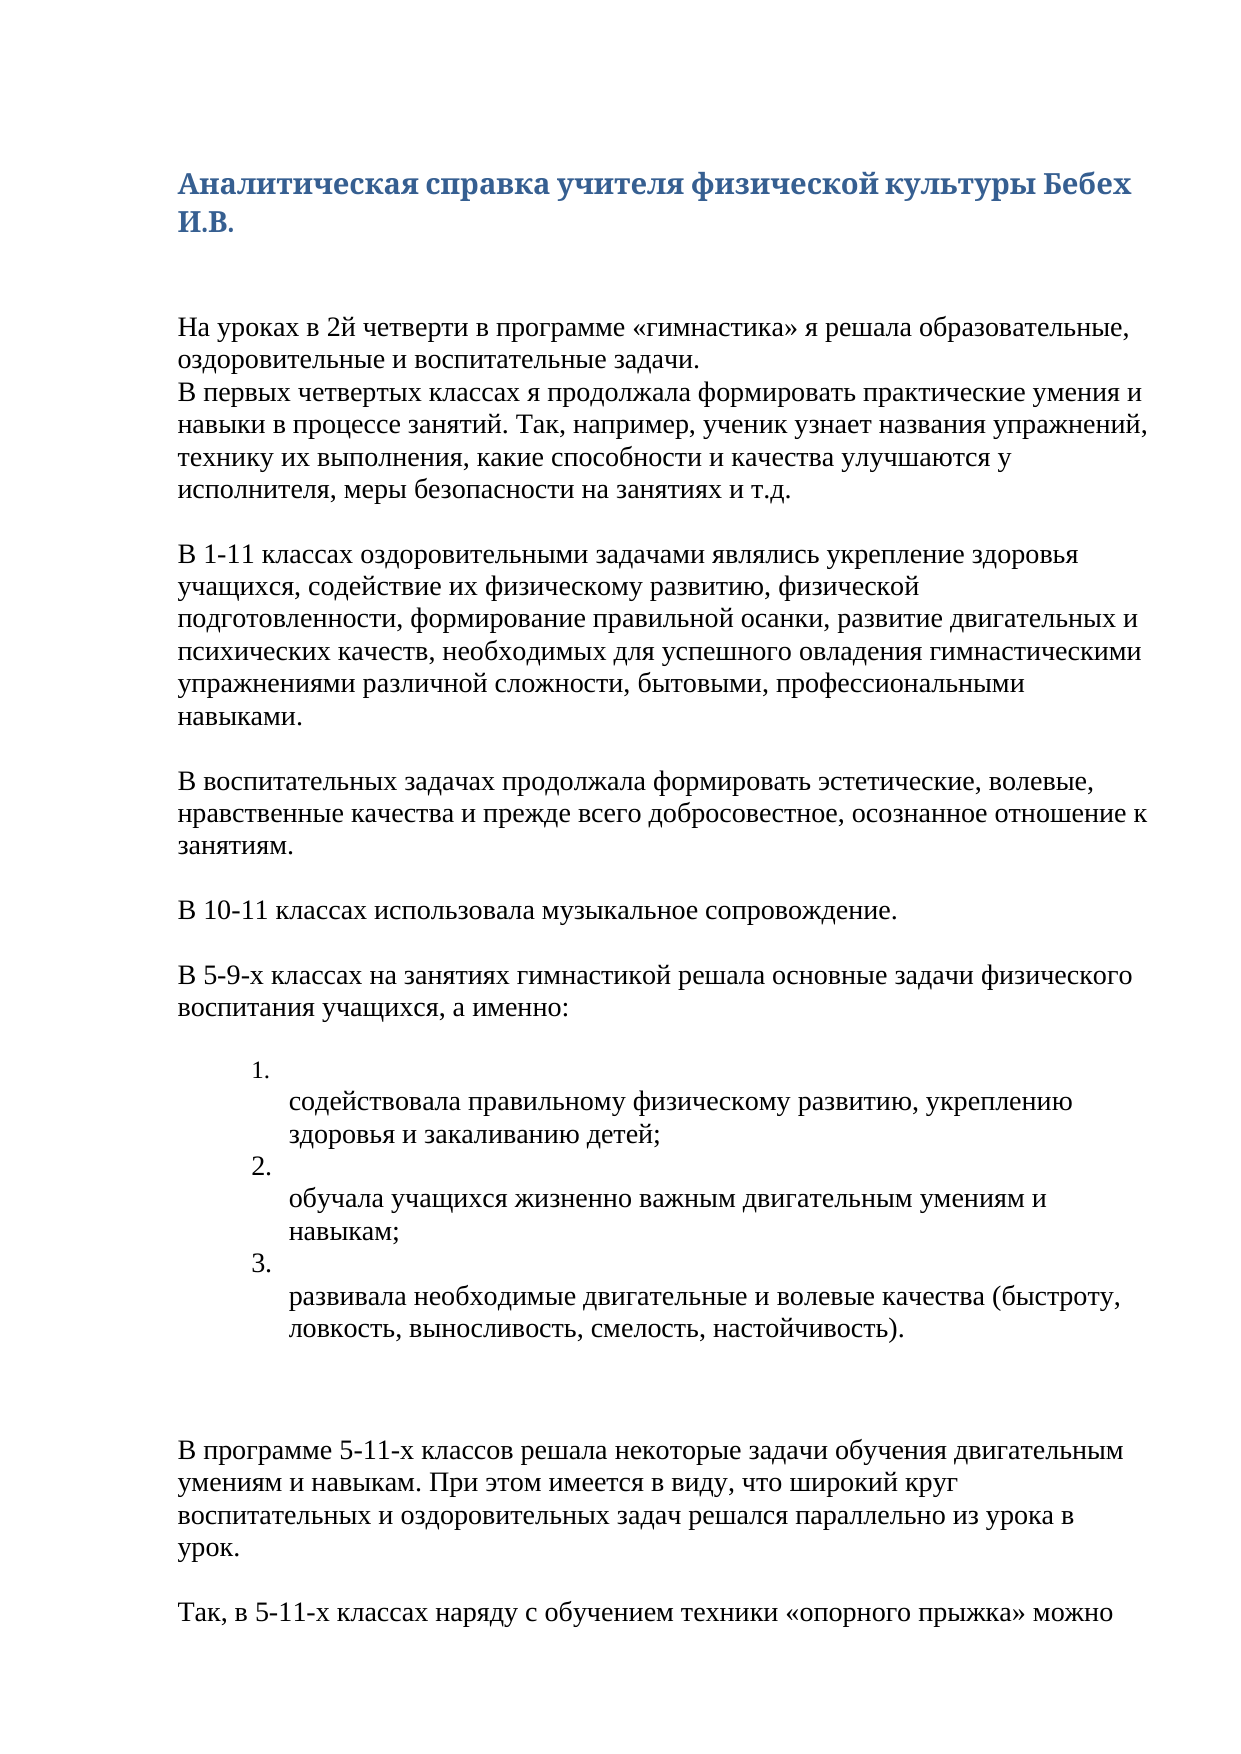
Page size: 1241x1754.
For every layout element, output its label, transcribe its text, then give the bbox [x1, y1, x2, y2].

list обучала учащихся жизненно важным двигательным умениям и навыкам; [251, 1149, 1152, 1246]
subtitle Аналитическая справка учителя физической культуры Бебех И.В. [177, 168, 1152, 240]
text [177, 1401, 1152, 1627]
list содействовала правильному физическому развитию, укреплению здоровья и закаливанию детей; [251, 1052, 1152, 1149]
text На уроках в 2й четверти в программе «гимнастика» я решала образовательные, оздоровительные и воспитательные задачи. В первых четвертых классах я продолжала формировать практические умения и навыки в процессе занятий. Так, например, ученик узнает названия упражнений, технику их выполнения, какие способности и качества улучшаются у исполнителя, меры безопасности на занятиях и т.д. В 1-11 классах оздоровительными задачами являлись укрепление здоровья учащихся, содействие их физическому развитию, физической подготовленности, формирование правильной осанки, развитие двигательных и психических качеств, необходимых для успешного овладения гимнастическими упражнениями различной сложности, бытовыми, профессиональными навыками. В воспитательных задачах продолжала формировать эстетические, волевые, нравственные качества и прежде всего добросовестное, осознанное отношение к занятиям. В 10-11 классах использовала музыкальное сопровождение. В 5-9-х классах на занятиях гимнастикой решала основные задачи физического воспитания учащихся, а именно: [177, 278, 1152, 1023]
list развивала необходимые двигательные и волевые качества (быстроту, ловкость, выносливость, смелость, настойчивость). [251, 1246, 1152, 1371]
